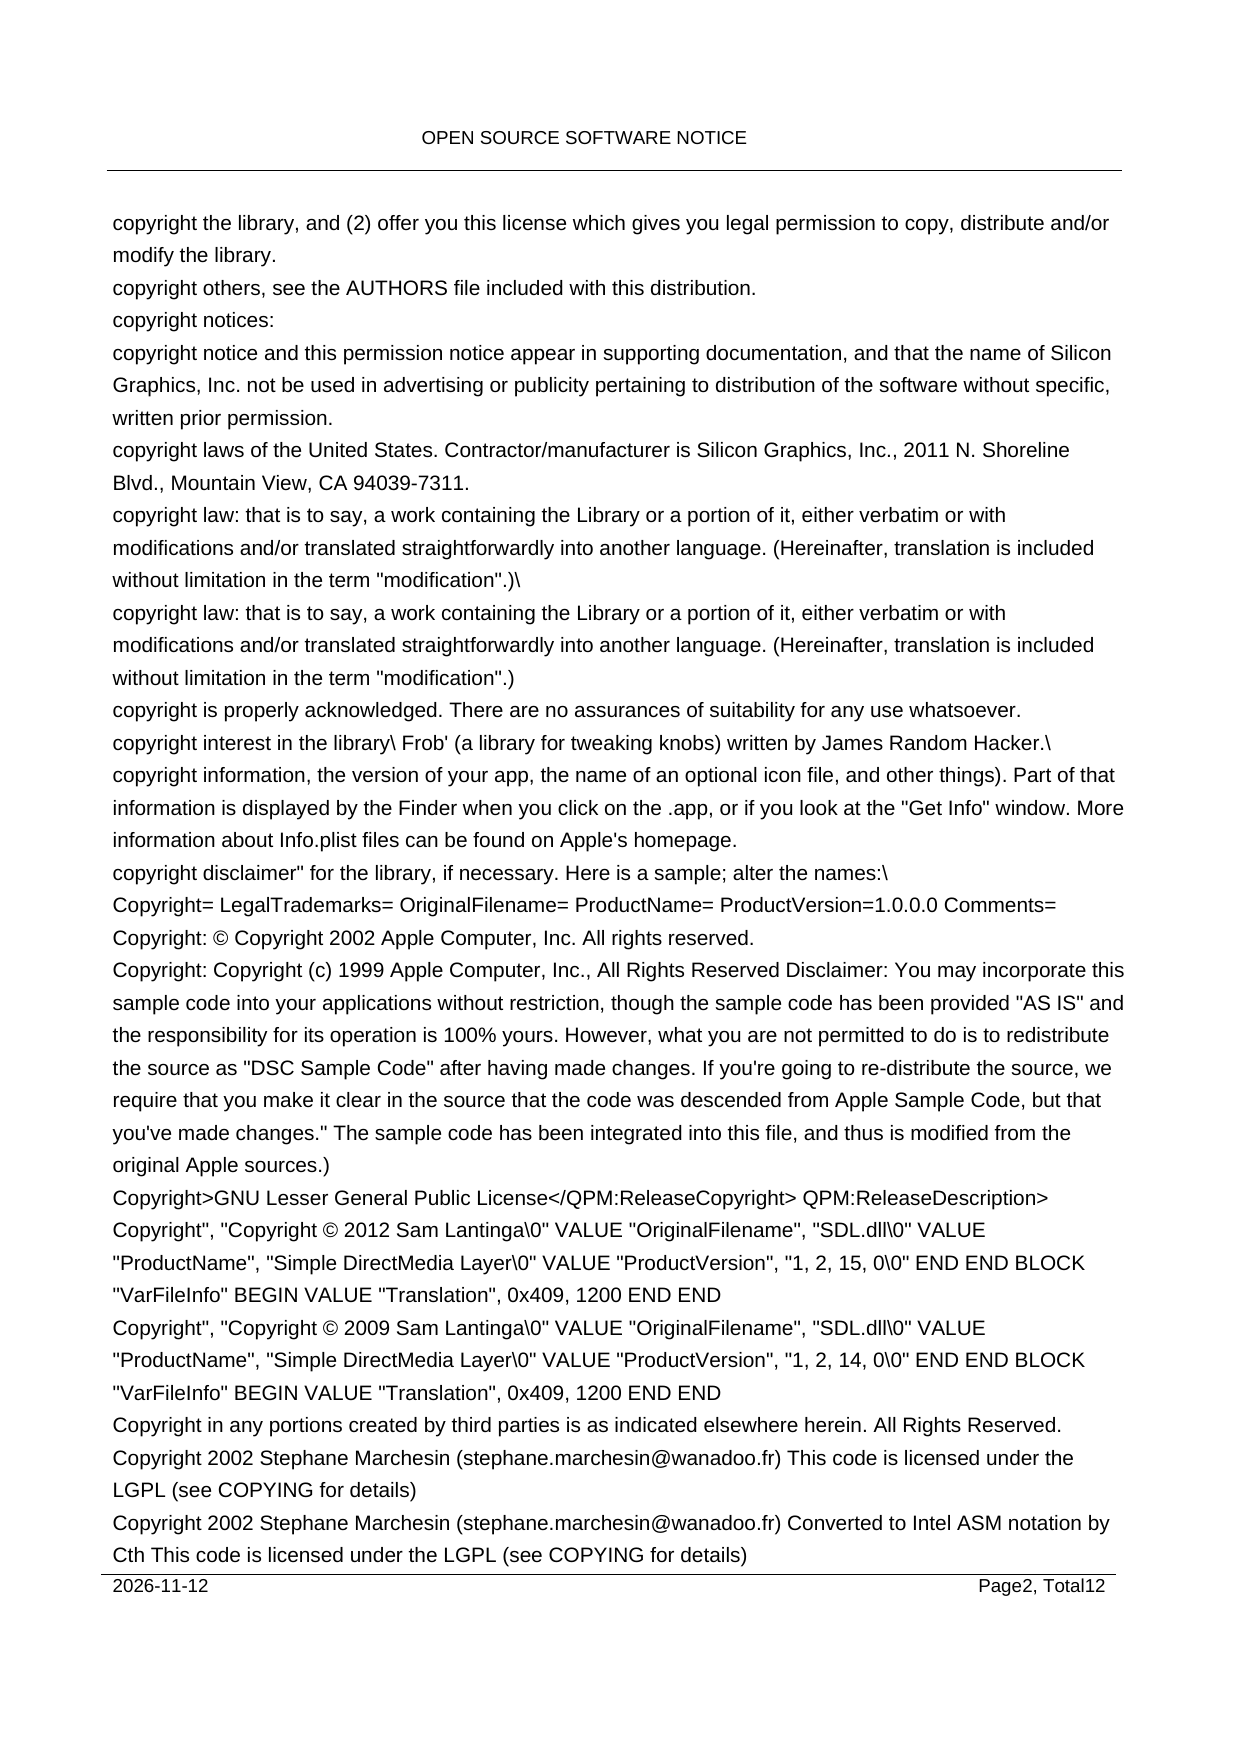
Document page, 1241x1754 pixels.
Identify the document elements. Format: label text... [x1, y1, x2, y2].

text Copyright>GNU Lesser General Public License</QPM:ReleaseCopyright> QPM:ReleaseDescription> [112, 1181, 1128, 1214]
text Copyright: © Copyright 2002 Apple Computer, Inc. All rights reserved. [112, 921, 1128, 954]
text Copyright: Copyright (c) 1999 Apple Computer, Inc., All Rights Reserved Disclaimer: You may incorporate this sample code into your applications without restriction, though the sample code has been provided "AS IS" and the responsibility for its operation is 100% yours. However, what you are not permitted to do is to redistribute the source as "DSC Sample Code" after having made changes. If you're going to re-distribute the source, we require that you make it clear in the source that the code was descended from Apple Sample Code, but that you've made changes." The sample code has been integrated into this file, and thus is modified from the original Apple sources.) [112, 954, 1128, 1181]
text Copyright", "Copyright © 2009 Sam Lantinga\0" VALUE "OriginalFilename", "SDL.dll\0" VALUE "ProductName", "Simple DirectMedia Layer\0" VALUE "ProductVersion", "1, 2, 14, 0\0" END END BLOCK "VarFileInfo" BEGIN VALUE "Translation", 0x409, 1200 END END [112, 1311, 1128, 1409]
text copyright laws of the United States. Contractor/manufacturer is Silicon Graphics, Inc., 2011 N. Shoreline Blvd., Mountain View, CA 94039-7311. [112, 434, 1128, 499]
text copyright law: that is to say, a work containing the Library or a portion of it, either verbatim or with modifications and/or translated straightforwardly into another language. (Hereinafter, translation is included without limitation in the term "modification".)\ [112, 499, 1128, 596]
text Copyright= LegalTrademarks= OriginalFilename= ProductName= ProductVersion=1.0.0.0 Comments= [112, 889, 1128, 921]
text copyright information, the version of your app, the name of an optional icon file, and other things). Part of that information is displayed by the Finder when you click on the .app, or if you look at the "Get Info" window. More information about Info.plist files can be found on Apple's homepage. [112, 759, 1128, 856]
text copyright law: that is to say, a work containing the Library or a portion of it, either verbatim or with modifications and/or translated straightforwardly into another language. (Hereinafter, translation is included without limitation in the term "modification".) [112, 596, 1128, 694]
text copyright others, see the AUTHORS file included with this distribution. [112, 271, 1128, 304]
text Copyright in any portions created by third parties is as indicated elsewhere herein. All Rights Reserved. [112, 1409, 1128, 1441]
text copyright the library, and (2) offer you this license which gives you legal permission to copy, distribute and/or modify the library. [112, 206, 1128, 271]
text copyright notices: [112, 304, 1128, 336]
text Copyright 2002 Stephane Marchesin (stephane.marchesin@wanadoo.fr) This code is licensed under the LGPL (see COPYING for details) [112, 1441, 1128, 1506]
text copyright is properly acknowledged. There are no assurances of suitability for any use whatsoever. [112, 694, 1128, 726]
text copyright notice and this permission notice appear in supporting documentation, and that the name of Silicon Graphics, Inc. not be used in advertising or publicity pertaining to distribution of the software without specific, written prior permission. [112, 336, 1128, 434]
text copyright interest in the library\ Frob' (a library for tweaking knobs) written by James Random Hacker.\ [112, 726, 1128, 759]
text copyright disclaimer" for the library, if necessary. Here is a sample; alter the names:\ [112, 856, 1128, 889]
text Copyright", "Copyright © 2012 Sam Lantinga\0" VALUE "OriginalFilename", "SDL.dll\0" VALUE "ProductName", "Simple DirectMedia Layer\0" VALUE "ProductVersion", "1, 2, 15, 0\0" END END BLOCK "VarFileInfo" BEGIN VALUE "Translation", 0x409, 1200 END END [112, 1214, 1128, 1311]
text Copyright 2002 Stephane Marchesin (stephane.marchesin@wanadoo.fr) Converted to Intel ASM notation by Cth This code is licensed under the LGPL (see COPYING for details) [112, 1506, 1128, 1571]
